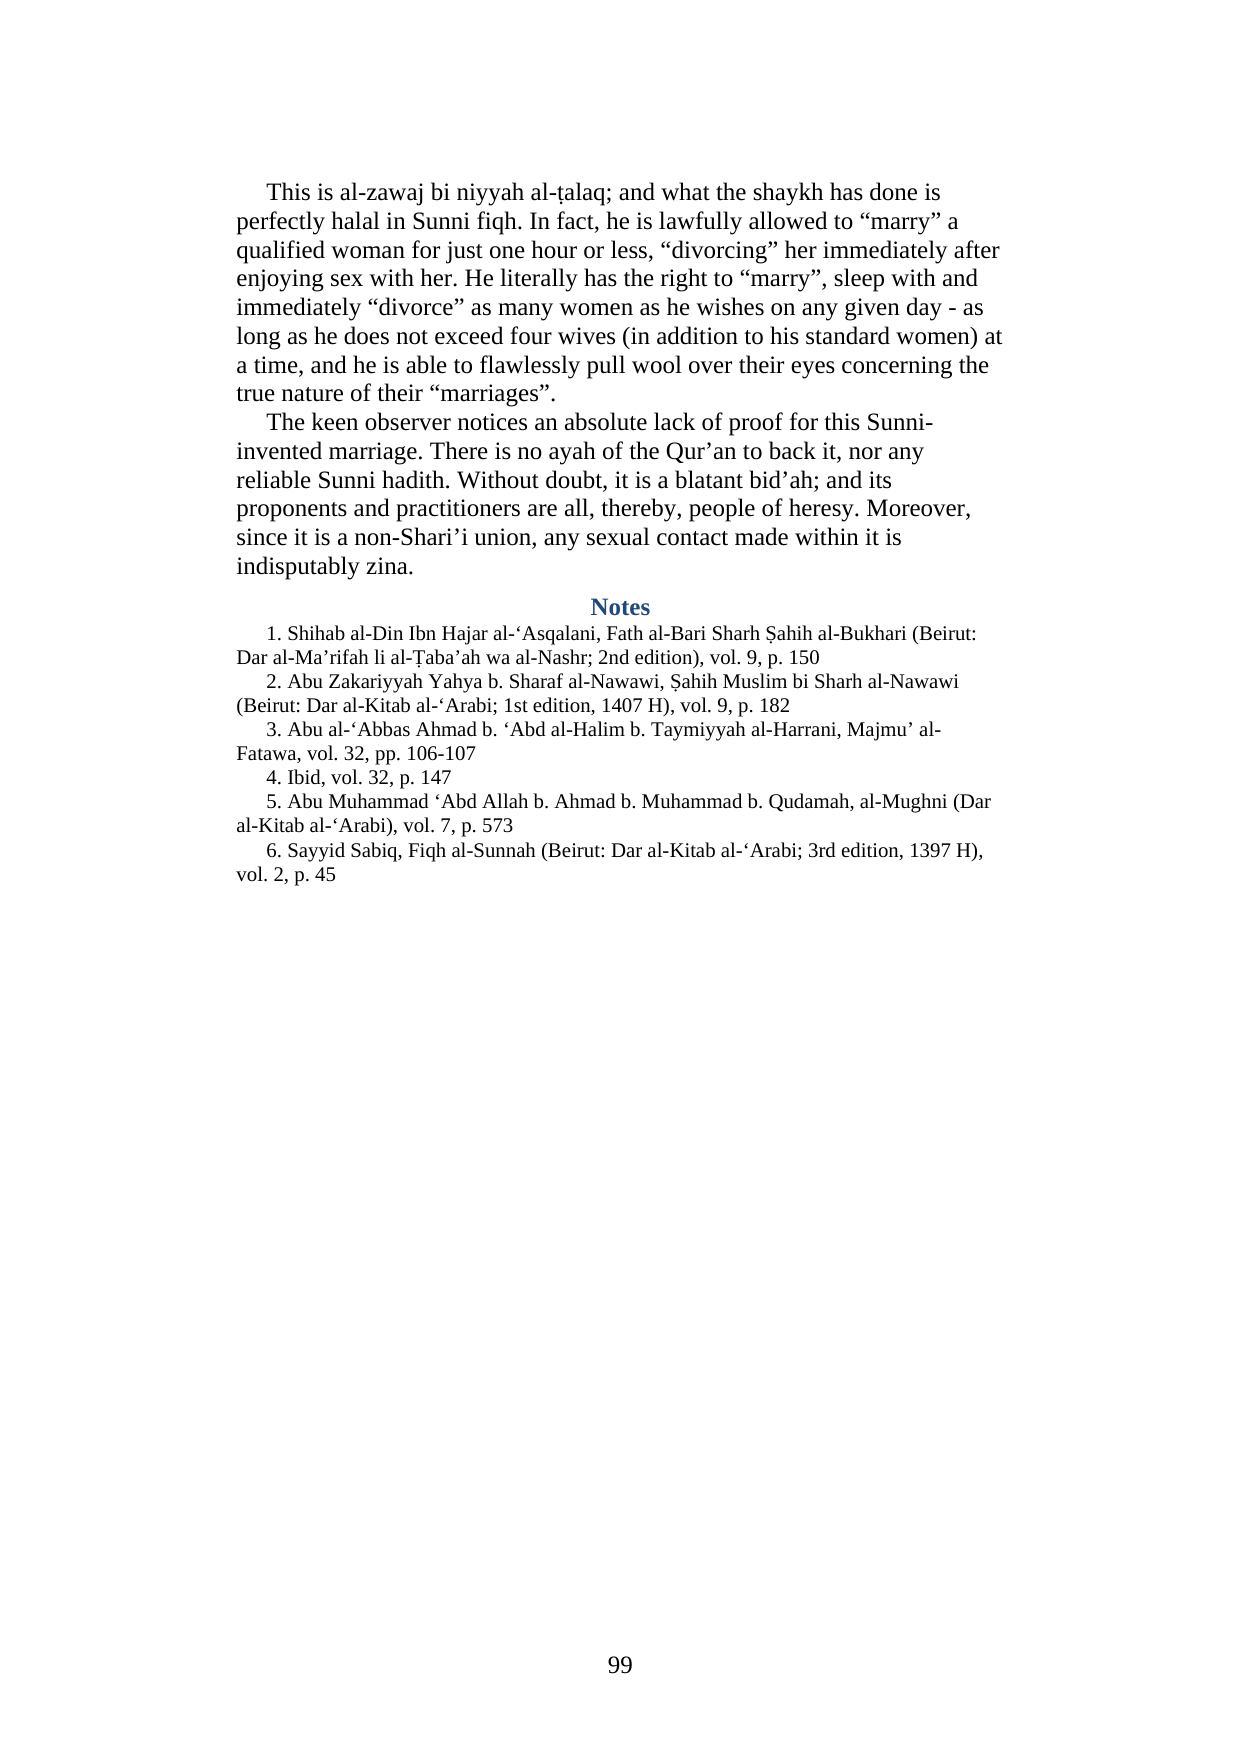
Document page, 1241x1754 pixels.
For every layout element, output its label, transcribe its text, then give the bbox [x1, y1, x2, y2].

text 5. Abu Muhammad ‘Abd Allah b. Ahmad b. Muhammad b. Qudamah, al-Mughni (Dar al-Kitab al-‘Arabi), vol. 7, p. 573 [236, 789, 1004, 837]
text 1. Shihab al-Din Ibn Hajar al-‘Asqalani, Fath al-Bari Sharh Ṣahih al-Bukhari (Beirut: Dar al-Ma’rifah li al-Ṭaba’ah wa al-Nashr; 2nd edition), vol. 9, p. 150 [236, 621, 1004, 669]
text The keen observer notices an absolute lack of proof for this Sunni-invented marriage. There is no ayah of the Qur’an to back it, nor any reliable Sunni hadith. Without doubt, it is a blatant bid’ah; and its proponents and practitioners are all, thereby, people of heresy. Moreover, since it is a non-Shari’i union, any sexual contact made within it is indisputably zina. [236, 407, 1004, 580]
text This is al-zawaj bi niyyah al-ṭalaq; and what the shaykh has done is perfectly halal in Sunni fiqh. In fact, he is lawfully allowed to “marry” a qualified woman for just one hour or less, “divorcing” her immediately after enjoying sex with her. He literally has the right to “marry”, sleep with and immediately “divorce” as many women as he wishes on any given day - as long as he does not exceed four wives (in addition to his standard women) at a time, and he is able to flawlessly pull wool over their eyes concerning the true nature of their “marriages”. [236, 177, 1004, 407]
text 2. Abu Zakariyyah Yahya b. Sharaf al-Nawawi, Ṣahih Muslim bi Sharh al-Nawawi (Beirut: Dar al-Kitab al-‘Arabi; 1st edition, 1407 H), vol. 9, p. 182 [236, 669, 1004, 717]
text 3. Abu al-‘Abbas Ahmad b. ‘Abd al-Halim b. Taymiyyah al-Harrani, Majmu’ al-Fatawa, vol. 32, pp. 106-107 [236, 717, 1004, 765]
subtitle Notes [236, 592, 1004, 621]
text 4. Ibid, vol. 32, p. 147 [236, 765, 1004, 789]
text 6. Sayyid Sabiq, Fiqh al-Sunnah (Beirut: Dar al-Kitab al-‘Arabi; 3rd edition, 1397 H), vol. 2, p. 45 [236, 837, 1004, 886]
